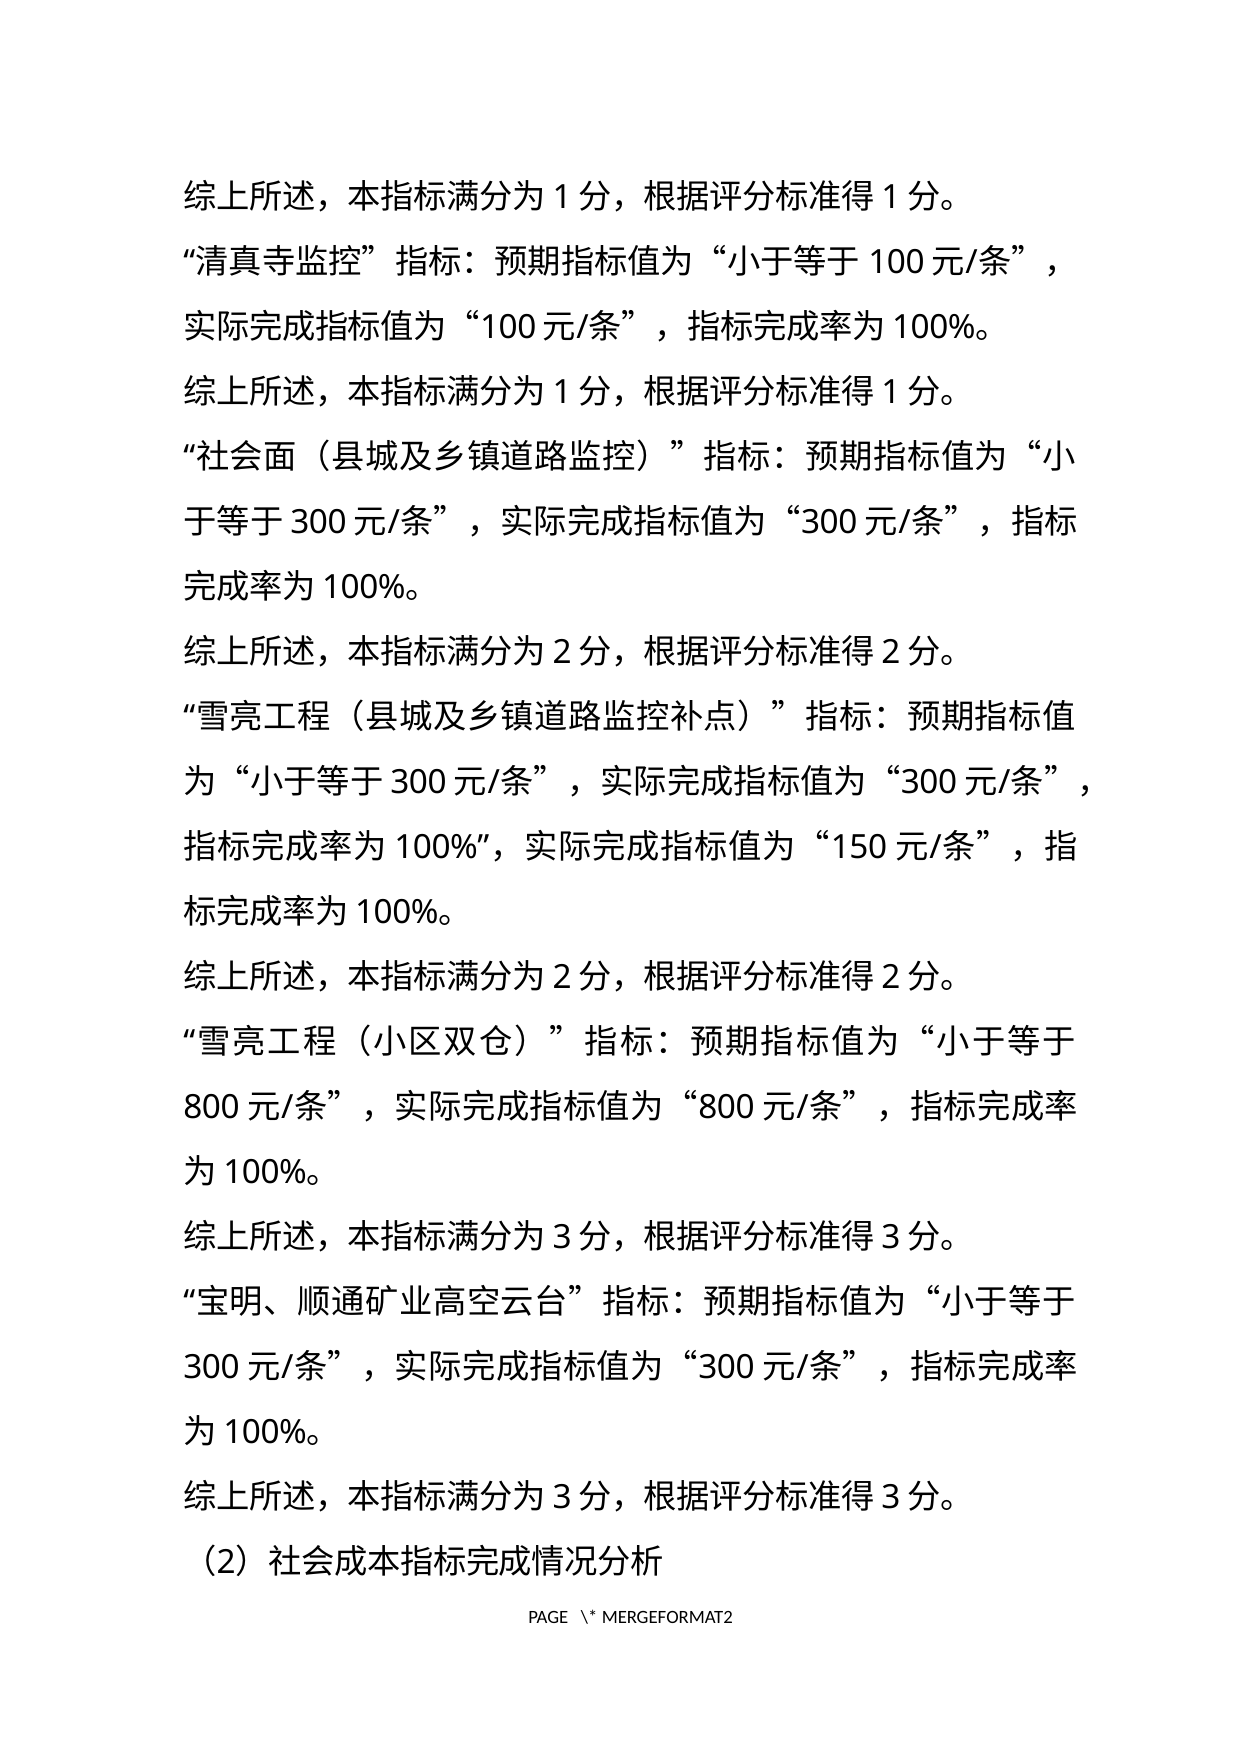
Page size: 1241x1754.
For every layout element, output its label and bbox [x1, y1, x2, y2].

text [183, 162, 1078, 1592]
